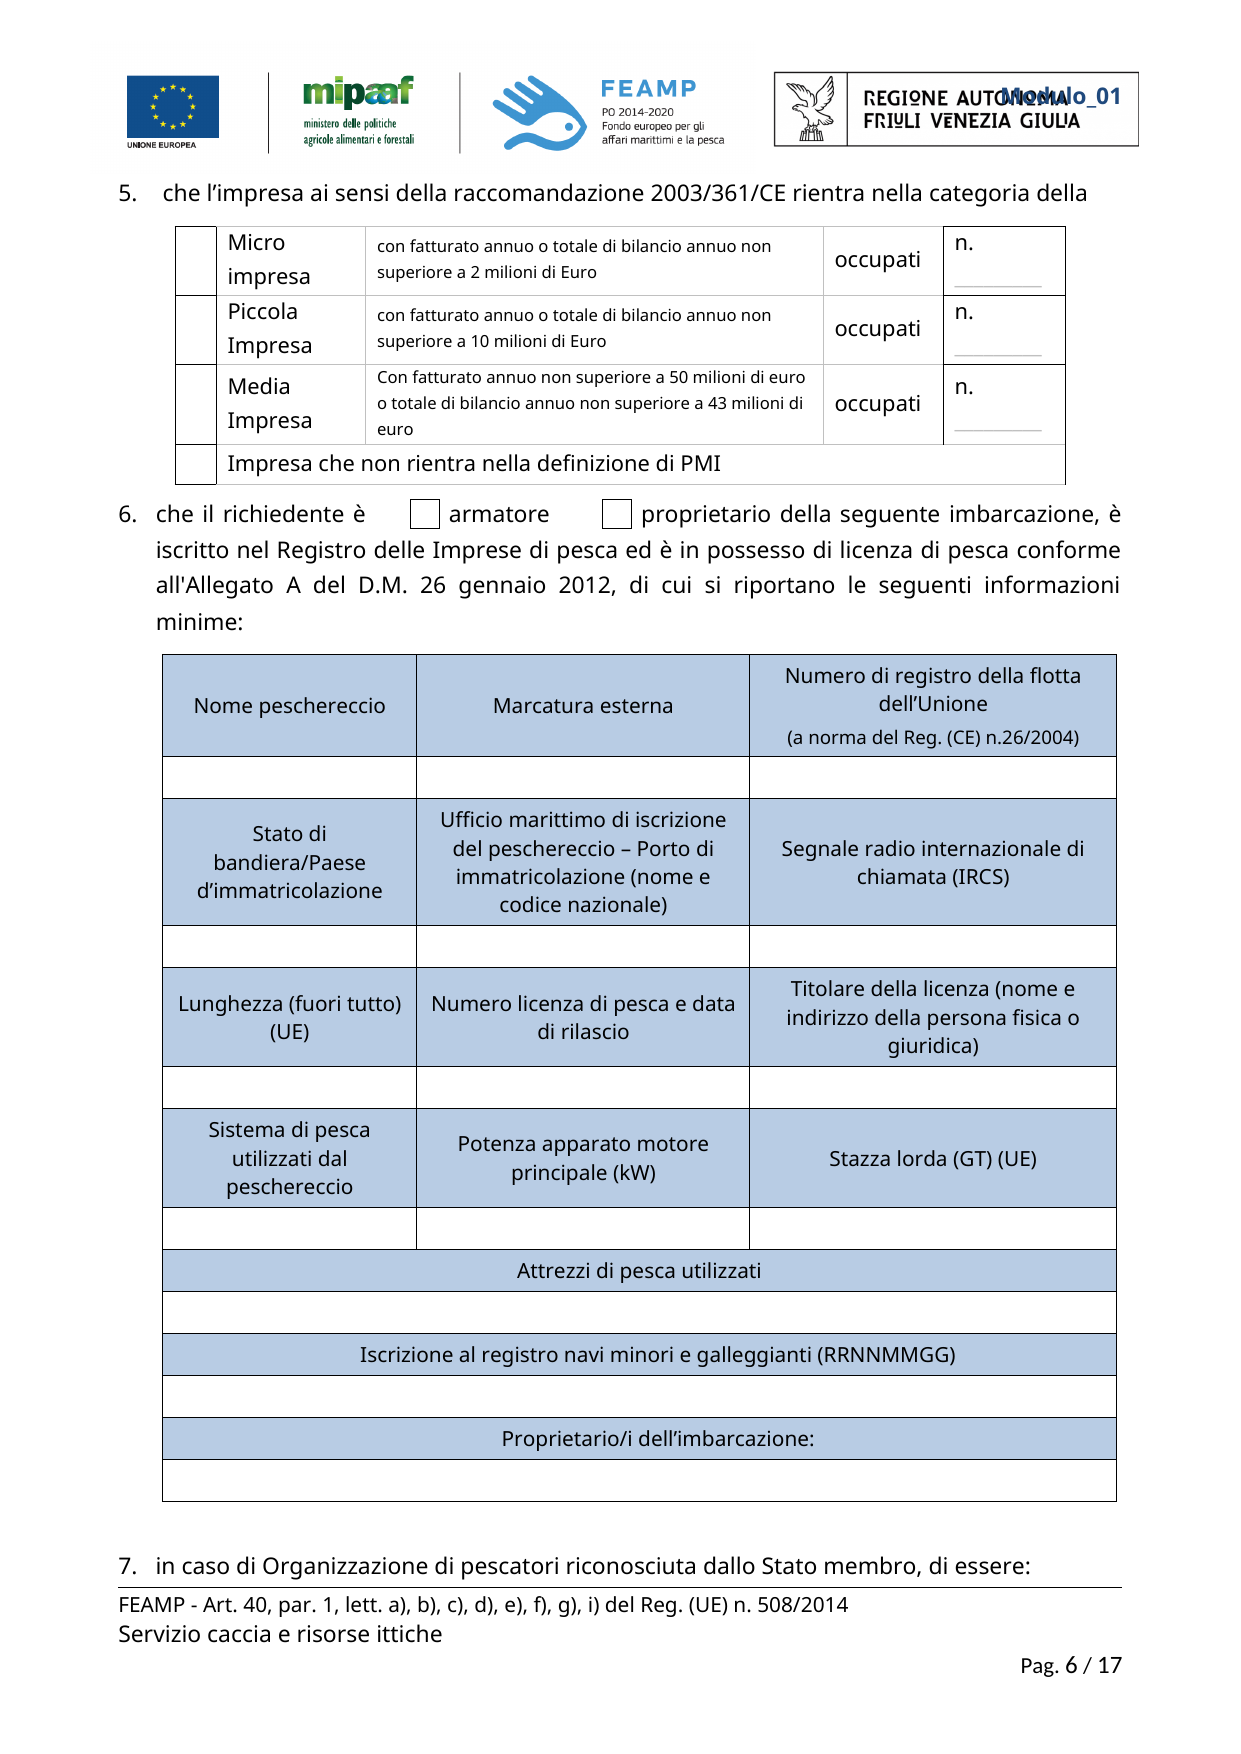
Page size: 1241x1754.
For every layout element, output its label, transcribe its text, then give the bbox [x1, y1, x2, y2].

table_cell occupati [824, 296, 943, 364]
table_cell Segnale radio internazionale di chiamata (IRCS) [750, 799, 1116, 925]
table_header [176, 227, 216, 295]
table_cell [163, 1208, 416, 1249]
table_cell [163, 757, 416, 798]
table_header con fatturato annuo o totale di bilancio annuo non superiore a 2 milioni di Euro [366, 227, 823, 295]
table_cell con fatturato annuo o totale di bilancio annuo non superiore a 10 milioni di Euro [366, 296, 823, 364]
list che l’impresa ai sensi della raccomandazione 2003/361/CE rientra nella categoria della [118, 177, 1122, 208]
table_cell Proprietario/i dell’imbarcazione: [163, 1418, 1116, 1459]
table_cell [163, 1067, 416, 1108]
table_header n. _________ [944, 227, 1065, 295]
table_cell Numero licenza di pesca e data di rilascio [417, 968, 749, 1066]
table_cell Ufficio marittimo di iscrizione del peschereccio – Porto di immatricolazione (nome e codice nazionale) [417, 799, 749, 925]
table_header Nome peschereccio [163, 655, 416, 756]
table_cell Lunghezza (fuori tutto) (UE) [163, 968, 416, 1066]
table_cell n. _________ [944, 365, 1065, 444]
table_cell occupati [824, 365, 943, 444]
table_cell Piccola Impresa [217, 296, 365, 364]
picture [773, 71, 1139, 147]
table_header Marcatura esterna [417, 655, 749, 756]
table_cell Titolare della licenza (nome e indirizzo della persona fisica o giuridica) [750, 968, 1116, 1066]
list in caso di Organizzazione di pescatori riconosciuta dallo Stato membro, di essere: [118, 1550, 1122, 1582]
table_cell [417, 757, 749, 798]
table_cell [163, 1376, 1116, 1417]
table_cell Stazza lorda (GT) (UE) [750, 1109, 1116, 1207]
table_cell Attrezzi di pesca utilizzati [163, 1250, 1116, 1291]
table_cell Stato di bandiera/Paese d’immatricolazione [163, 799, 416, 925]
table_cell [163, 1460, 1116, 1501]
table_cell [176, 445, 216, 484]
table_cell [176, 365, 216, 444]
table_header Numero di registro della flotta dell’Unione (a norma del Reg. (CE) n.26/2004) [750, 655, 1116, 756]
table_cell [750, 1067, 1116, 1108]
table_cell [163, 926, 416, 967]
table_cell [417, 926, 749, 967]
table_cell [417, 1208, 749, 1249]
table_cell Impresa che non rientra nella definizione di PMI [217, 445, 1065, 484]
table_header occupati [824, 227, 943, 295]
table_cell Sistema di pesca utilizzati dal peschereccio [163, 1109, 416, 1207]
table_header Micro impresa [217, 227, 365, 295]
table_cell [750, 1208, 1116, 1249]
table_cell [750, 926, 1116, 967]
table_cell [163, 1292, 1116, 1333]
table_cell n. _________ [944, 296, 1065, 364]
table_cell Media Impresa [217, 365, 365, 444]
table_cell Iscrizione al registro navi minori e galleggianti (RRNNMMGG) [163, 1334, 1116, 1375]
table_cell [417, 1067, 749, 1108]
list che il richiedente è armatore proprietario della seguente imbarcazione, è iscritto nel Registro delle Imprese di pesca ed è in possesso di licenza di pesca conforme all'Allegato A del D.M. 26 gennaio 2012, di cui si riportano le seguenti informazioni minime: [118, 498, 1122, 637]
table_cell Potenza apparato motore principale (kW) [417, 1109, 749, 1207]
table_cell Con fatturato annuo non superiore a 50 milioni di euro o totale di bilancio annuo non superiore a 43 milioni di euro [366, 365, 823, 444]
table_cell [750, 757, 1116, 798]
table_cell [176, 296, 216, 364]
